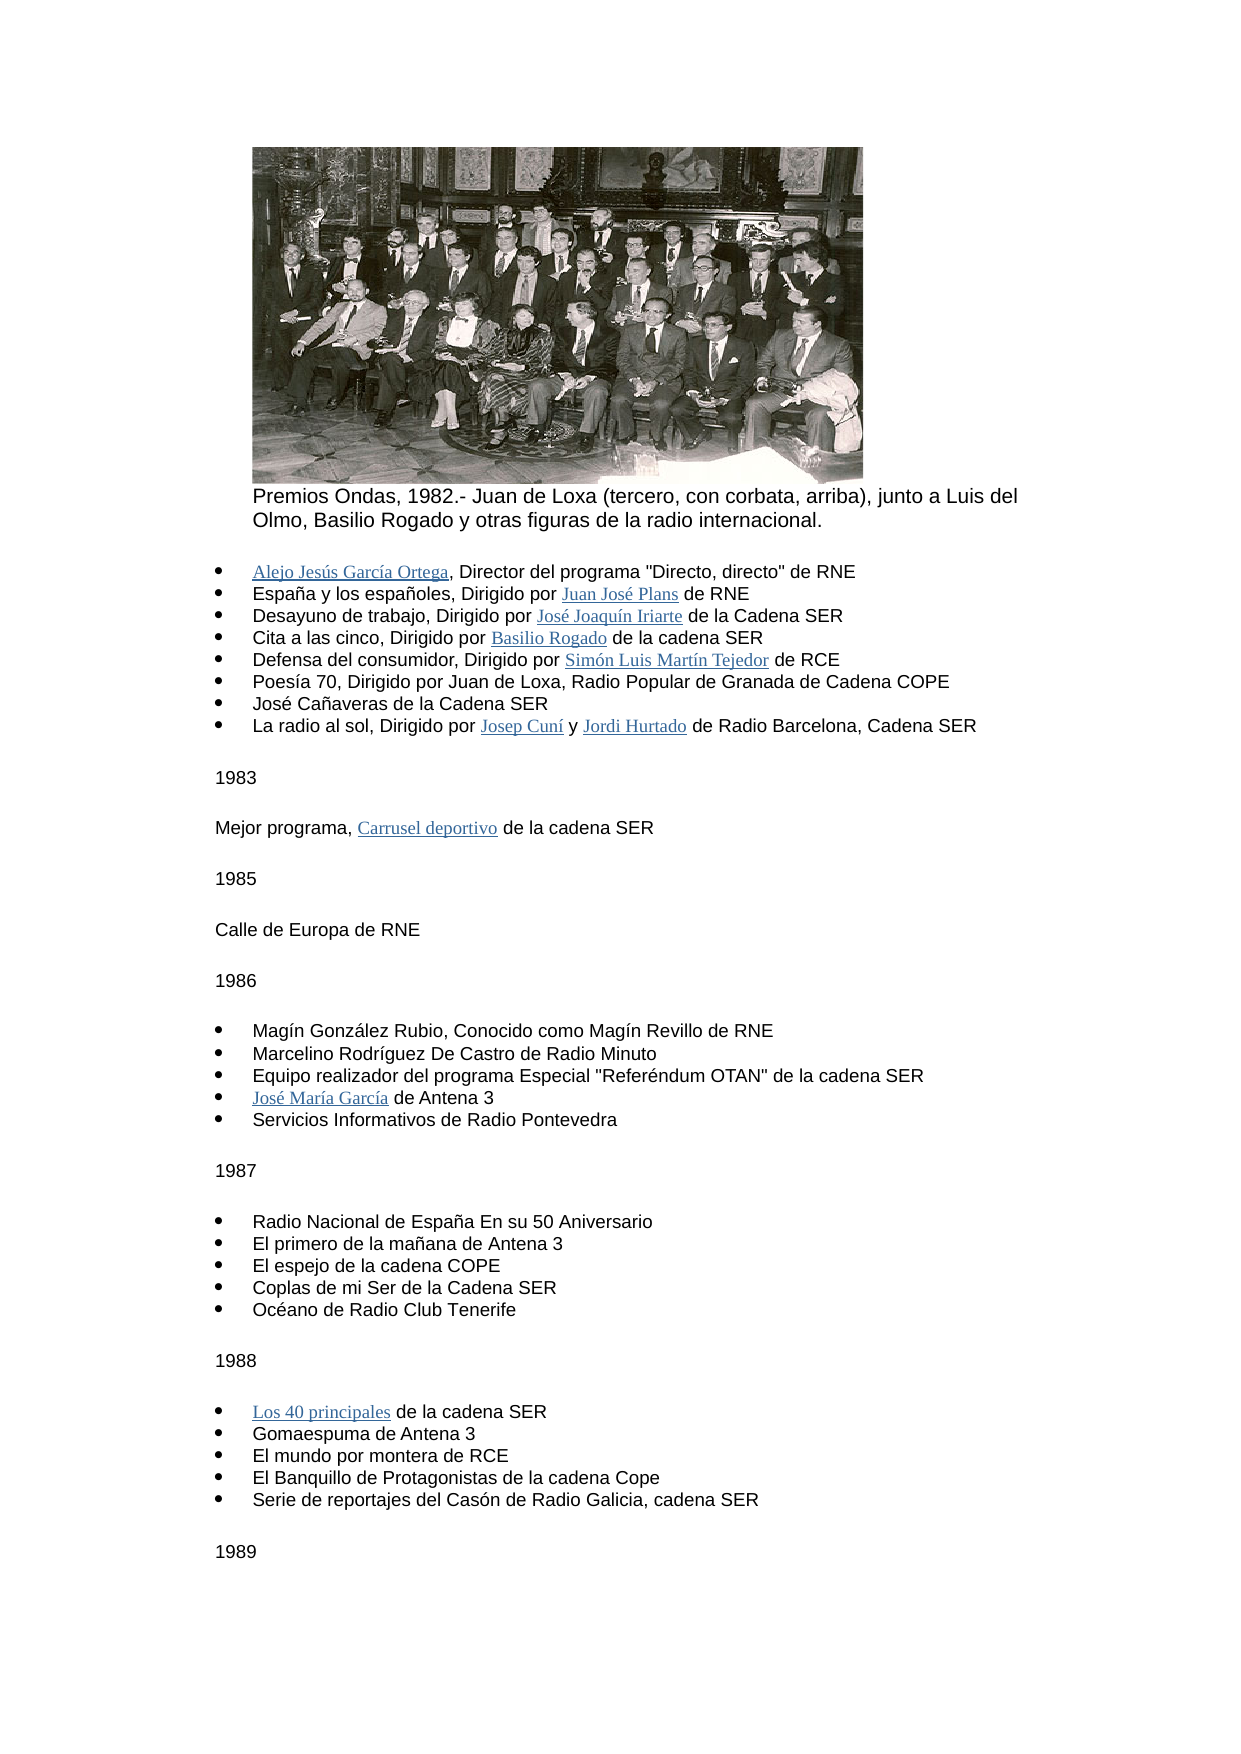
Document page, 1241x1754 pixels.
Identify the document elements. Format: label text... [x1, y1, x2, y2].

text 1985 [215, 868, 1063, 889]
list Equipo realizador del programa Especial "Referéndum OTAN" de la cadena SER [215, 1064, 1063, 1086]
list Los 40 principales de la cadena SER [215, 1401, 1063, 1423]
list La radio al sol, Dirigido por Josep Cuní y Jordi Hurtado de Radio Barcelona, Cadena SER [215, 715, 1063, 737]
text 1986 [215, 969, 1063, 991]
picture [252, 147, 864, 484]
list Marcelino Rodríguez De Castro de Radio Minuto [215, 1042, 1063, 1064]
list Cita a las cinco, Dirigido por Basilio Rogado de la cadena SER [215, 627, 1063, 649]
list José Cañaveras de [215, 693, 1063, 715]
list Magín González Rubio, Conocido como Magín Revillo de RNE [215, 1020, 1063, 1042]
list Gomaespuma de Antena 3 [215, 1423, 1063, 1445]
list Coplas de mi Ser de [215, 1277, 1063, 1299]
list Poesía 70, Dirigido por Juan de Loxa, Radio Popular de Granada de Cadena COPE [215, 671, 1063, 693]
text Mejor programa, Carrusel deportivo de la cadena SER [215, 817, 1063, 839]
list Radio Nacional de España En su 50 Aniversario [215, 1211, 1063, 1233]
text Calle de Europa de RNE [215, 919, 1063, 940]
list El primero de la mañana de Antena 3 [215, 1233, 1063, 1255]
list José María García de Antena 3 [215, 1086, 1063, 1108]
list España y los españoles, Dirigido por Juan José Plans de RNE [215, 583, 1063, 605]
list Defensa del consumidor, Dirigido por Simón Luis Martín Tejedor de RCE [215, 649, 1063, 671]
list Desayuno de trabajo, Dirigido por José Joaquín Iriarte de [215, 605, 1063, 627]
list Servicios Informativos de Radio Pontevedra [215, 1108, 1063, 1131]
text 1983 [177, 766, 1063, 788]
list El espejo de la cadena COPE [215, 1255, 1063, 1277]
list El mundo por montera de RCE [215, 1445, 1063, 1467]
list Alejo Jesús García Ortega, Director del programa "Directo, directo" de RNE [215, 561, 1063, 583]
list Océano de Radio Club Tenerife [215, 1299, 1063, 1321]
list El Banquillo de Protagonistas de la cadena Cope [215, 1467, 1063, 1489]
text 1987 [215, 1160, 1063, 1181]
text 1989 [215, 1540, 1063, 1562]
text 1988 [215, 1350, 1063, 1372]
list Serie de reportajes del Casón de Radio Galicia, cadena SER [215, 1489, 1063, 1511]
